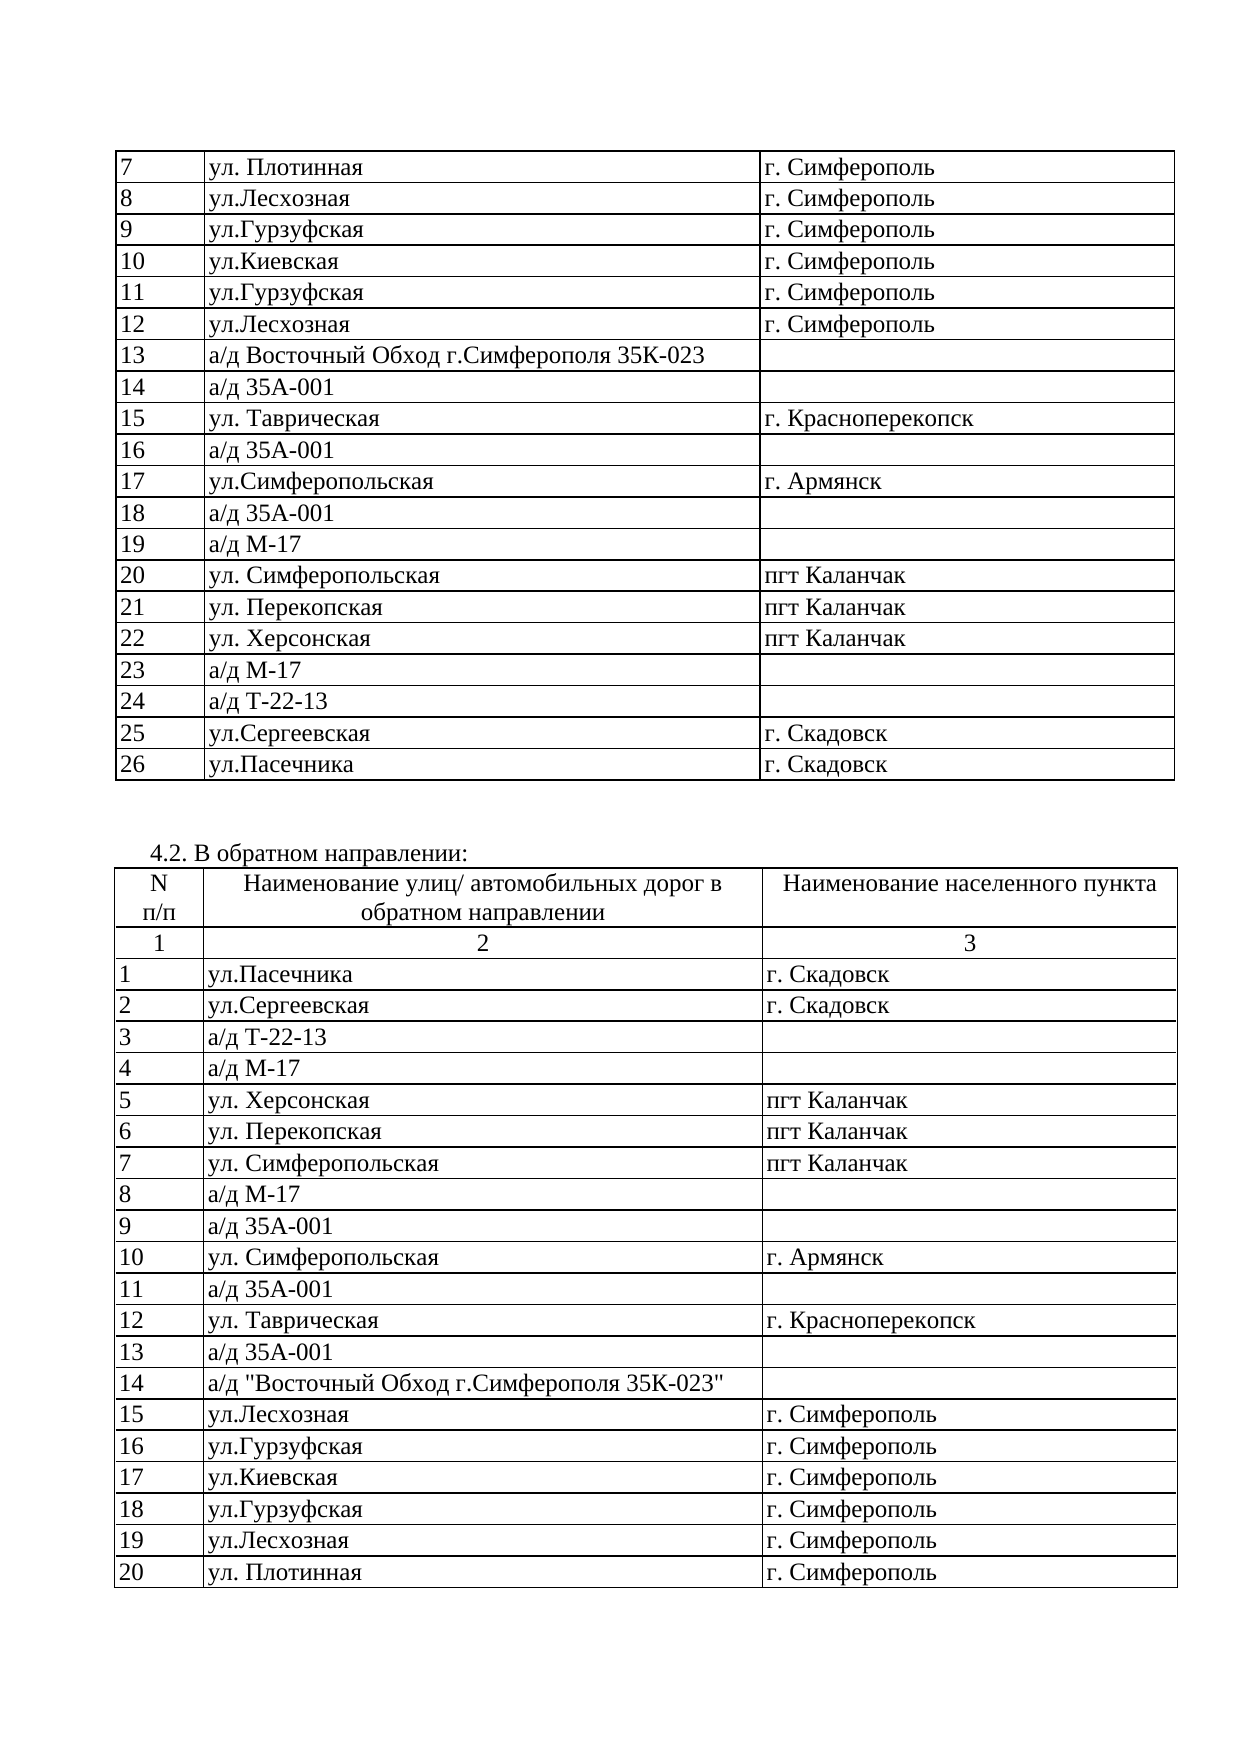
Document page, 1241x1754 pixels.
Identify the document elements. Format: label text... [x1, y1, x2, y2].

table_cell 15 [117, 403, 204, 433]
table_cell ул.Гурзуфская [205, 215, 759, 244]
table_cell г. Симферополь [763, 1492, 1177, 1524]
table_cell пгт Каланчак [763, 1115, 1177, 1146]
table_cell г. Симферополь [761, 183, 1174, 213]
table_cell 8 [115, 1179, 203, 1209]
table_cell ул. Херсонская [205, 623, 759, 653]
table_cell г. Скадовск [763, 958, 1177, 989]
table_cell 11 [115, 1273, 203, 1303]
table_cell г. Симферополь [761, 277, 1174, 307]
table_cell ул.Симферопольская [205, 466, 759, 496]
table_cell 8 [117, 183, 204, 213]
table_cell а/д "Восточный Обход г.Симферополя 35К-023" [204, 1368, 762, 1398]
table_cell 3 [763, 926, 1177, 957]
table_cell пгт Каланчак [761, 623, 1174, 653]
table_cell 13 [117, 340, 204, 370]
table_cell ул. Симферопольская [204, 1148, 762, 1178]
table_cell ул. Симферопольская [205, 561, 759, 590]
table_header N п/п [115, 869, 203, 926]
table_cell 12 [117, 309, 204, 339]
table_cell 9 [117, 215, 204, 244]
table_cell 19 [115, 1525, 203, 1555]
table_cell а/д Т-22-13 [204, 1022, 762, 1052]
table_cell г. Скадовск [761, 718, 1174, 748]
table_cell 16 [115, 1430, 203, 1461]
table_header Наименование улиц/ автомобильных дорог в обратном направлении [204, 869, 762, 926]
table_cell 14 [115, 1368, 203, 1398]
table_cell [761, 686, 1174, 716]
table_cell г. Симферополь [763, 1524, 1177, 1555]
table_cell 7 [115, 1147, 203, 1178]
table_cell г. Симферополь [761, 215, 1174, 244]
table_cell 17 [115, 1462, 203, 1492]
table_cell 13 [115, 1336, 203, 1366]
table_cell а/д 35А-001 [205, 435, 759, 464]
table_cell г. Армянск [761, 466, 1174, 496]
table_cell 7 [117, 152, 204, 181]
table_cell 18 [115, 1493, 203, 1524]
table_cell ул.Гурзуфская [204, 1431, 762, 1461]
table_cell [763, 1052, 1177, 1083]
table_cell [761, 529, 1174, 559]
table_cell а/д М-17 [205, 655, 759, 685]
table_cell 21 [117, 592, 204, 622]
table_cell г. Симферополь [761, 246, 1174, 276]
table_cell 22 [117, 623, 204, 653]
table_cell 26 [117, 749, 204, 779]
table_cell [763, 1209, 1177, 1241]
table_cell [763, 1272, 1177, 1303]
table_cell 18 [117, 498, 204, 527]
table_cell [763, 1335, 1177, 1366]
table_cell 4 [115, 1053, 203, 1083]
table_cell 2 [204, 928, 762, 957]
table_cell 25 [117, 718, 204, 748]
table_cell 23 [117, 655, 204, 685]
table_cell 17 [117, 466, 204, 496]
table_cell г. Красноперекопск [761, 403, 1174, 433]
table_cell 10 [115, 1242, 203, 1272]
table_cell 20 [115, 1556, 203, 1587]
table_cell ул.Лесхозная [204, 1525, 762, 1555]
table_cell а/д 35А-001 [205, 372, 759, 402]
table_cell [761, 435, 1174, 464]
table_cell [761, 655, 1174, 685]
table_cell [763, 1366, 1177, 1398]
table_cell г. Симферополь [761, 152, 1174, 181]
table_cell ул.Гурзуфская [205, 277, 759, 307]
table_cell 1 [115, 927, 203, 957]
table_cell г. Скадовск [761, 749, 1174, 779]
table_cell а/д Восточный Обход г.Симферополя 35К-023 [205, 340, 759, 370]
table_cell 19 [117, 529, 204, 559]
table_cell а/д М-17 [205, 529, 759, 559]
table_header Наименование населенного пункта [763, 869, 1177, 926]
table_cell а/д 35А-001 [204, 1337, 762, 1366]
table_cell [761, 340, 1174, 370]
table_cell 12 [115, 1305, 203, 1335]
table_cell 5 [115, 1084, 203, 1115]
table_cell ул.Гурзуфская [204, 1494, 762, 1524]
table_cell а/д М-17 [204, 1179, 762, 1209]
table_cell г. Армянск [763, 1241, 1177, 1272]
table_cell 2 [115, 990, 203, 1020]
table_cell 1 [115, 959, 203, 989]
table_cell [763, 1178, 1177, 1209]
table_cell г. Симферополь [763, 1461, 1177, 1492]
table_cell а/д М-17 [204, 1053, 762, 1083]
table_cell ул. Таврическая [205, 403, 759, 433]
table_cell ул.Пасечника [205, 749, 759, 779]
table_cell ул. Плотинная [204, 1557, 762, 1587]
table_cell 15 [115, 1399, 203, 1429]
table_cell г. Симферополь [763, 1555, 1177, 1587]
text 4.2. В обратном направлении: [150, 838, 1090, 867]
table_cell ул.Пасечника [204, 959, 762, 989]
table_cell ул. Перекопская [204, 1116, 762, 1146]
table_cell а/д 35А-001 [205, 498, 759, 527]
table_cell 3 [115, 1021, 203, 1052]
table_cell 20 [117, 561, 204, 590]
table_cell ул.Киевская [205, 246, 759, 276]
table_cell ул.Сергеевская [205, 718, 759, 748]
table_cell ул. Херсонская [204, 1085, 762, 1115]
table_cell пгт Каланчак [761, 561, 1174, 590]
table_cell а/д 35А-001 [204, 1211, 762, 1241]
table_cell [761, 498, 1174, 527]
table_cell 6 [115, 1116, 203, 1146]
table_cell пгт Каланчак [763, 1083, 1177, 1115]
table_cell [761, 372, 1174, 402]
table_cell г. Скадовск [763, 989, 1177, 1020]
table_cell 10 [117, 246, 204, 276]
table_cell ул.Лесхозная [205, 309, 759, 339]
table_cell пгт Каланчак [763, 1146, 1177, 1178]
table_cell ул.Сергеевская [204, 991, 762, 1020]
table_cell пгт Каланчак [761, 592, 1174, 622]
table_cell а/д Т-22-13 [205, 686, 759, 716]
table_cell ул. Перекопская [205, 592, 759, 622]
table_cell 14 [117, 372, 204, 402]
table_cell а/д 35А-001 [204, 1274, 762, 1303]
table_cell г. Симферополь [761, 309, 1174, 339]
table_cell ул.Киевская [204, 1462, 762, 1492]
table_cell ул.Лесхозная [205, 183, 759, 213]
table_cell г. Симферополь [763, 1429, 1177, 1461]
table_cell 16 [117, 435, 204, 464]
table_cell г. Симферополь [763, 1398, 1177, 1429]
table_cell г. Красноперекопск [763, 1304, 1177, 1335]
table_cell ул.Лесхозная [204, 1400, 762, 1429]
table_cell 24 [117, 686, 204, 716]
table_cell ул. Плотинная [205, 152, 759, 181]
table_cell 11 [117, 277, 204, 307]
table_cell 9 [115, 1210, 203, 1241]
table_cell ул. Таврическая [204, 1305, 762, 1335]
table_cell ул. Симферопольская [204, 1242, 762, 1272]
table_cell [763, 1020, 1177, 1052]
